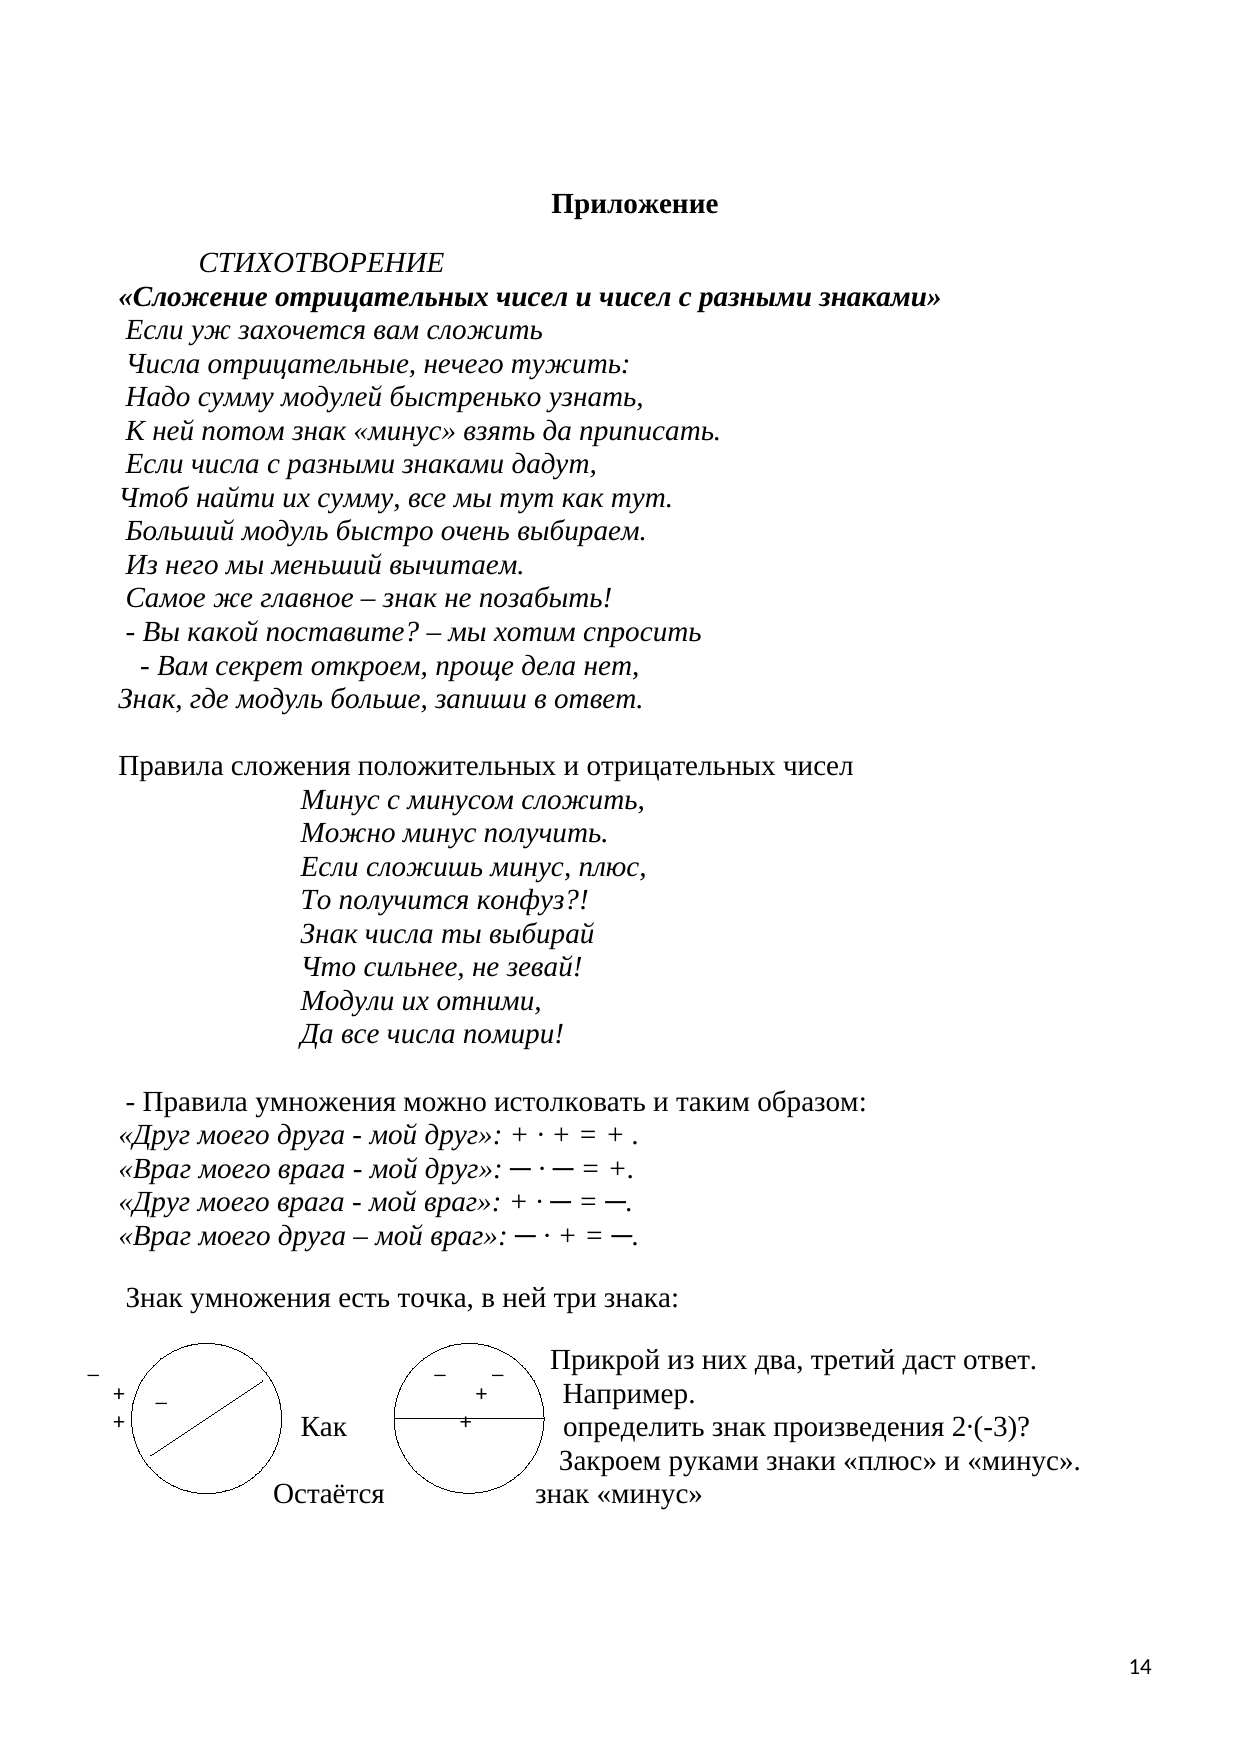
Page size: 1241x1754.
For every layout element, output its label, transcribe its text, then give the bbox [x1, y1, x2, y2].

text «Враг моего врага - мой друг»: ─ ∙ ─ = +. [118, 1151, 1152, 1184]
text Из него мы меньший вычитаем. [118, 547, 1152, 581]
text Приложение [118, 186, 1152, 219]
text Если числа с разными знаками дадут, [118, 446, 1152, 480]
text К ней потом знак «минус» взять да приписать. [118, 413, 1152, 446]
text - Правила умножения можно истолковать и таким образом: [118, 1084, 1152, 1117]
text Модули их отними, [118, 983, 1152, 1017]
text Закроем руками знаки «плюс» и «минус». Остаётся знак «минус» [118, 1443, 1152, 1510]
text Самое же главное – знак не позабыть! [118, 581, 1152, 614]
text Если уж захочется вам сложить [118, 312, 1152, 346]
text Числа отрицательные, нечего тужить: [118, 346, 1152, 379]
text Что сильнее, не зевай! [118, 949, 1152, 983]
text Прикрой из них два, третий даст ответ. [118, 1342, 1152, 1376]
text Можно минус получить. [118, 815, 1152, 849]
text Если сложишь минус, плюс, [118, 849, 1152, 882]
text Да все числа помири! [118, 1017, 1152, 1050]
text «Друг моего врага - мой враг»: + ∙ ─ = ─. [118, 1184, 1152, 1218]
text Знак числа ты выбирай [118, 916, 1152, 949]
text «Друг моего друга - мой друг»: + ∙ + = + . [118, 1117, 1152, 1151]
text Правила сложения положительных и отрицательных чисел [118, 748, 1152, 782]
text СТИХОТВОРЕНИЕ [118, 245, 1152, 279]
text «Сложение отрицательных чисел и чисел с разными знаками» [118, 279, 1152, 312]
text Знак умножения есть точка, в ней три знака: [118, 1280, 1152, 1314]
text Например. [118, 1376, 1152, 1409]
text «Враг моего друга – мой враг»: ─ ∙ + = ─. [118, 1218, 1152, 1251]
text Надо сумму модулей быстренько узнать, [118, 379, 1152, 413]
text Больший модуль быстро очень выбираем. [118, 513, 1152, 547]
text Знак, где модуль больше, запиши в ответ. [118, 681, 1152, 715]
text То получится конфуз?! [118, 882, 1152, 916]
text Минус с минусом сложить, [118, 782, 1152, 815]
text Как определить знак произведения 2∙(-3)? [118, 1409, 1152, 1443]
text Чтоб найти их сумму, все мы тут как тут. [118, 480, 1152, 513]
text - Вы какой поставите? – мы хотим спросить [118, 614, 1152, 648]
text - Вам секрет откроем, проще дела нет, [118, 648, 1152, 681]
